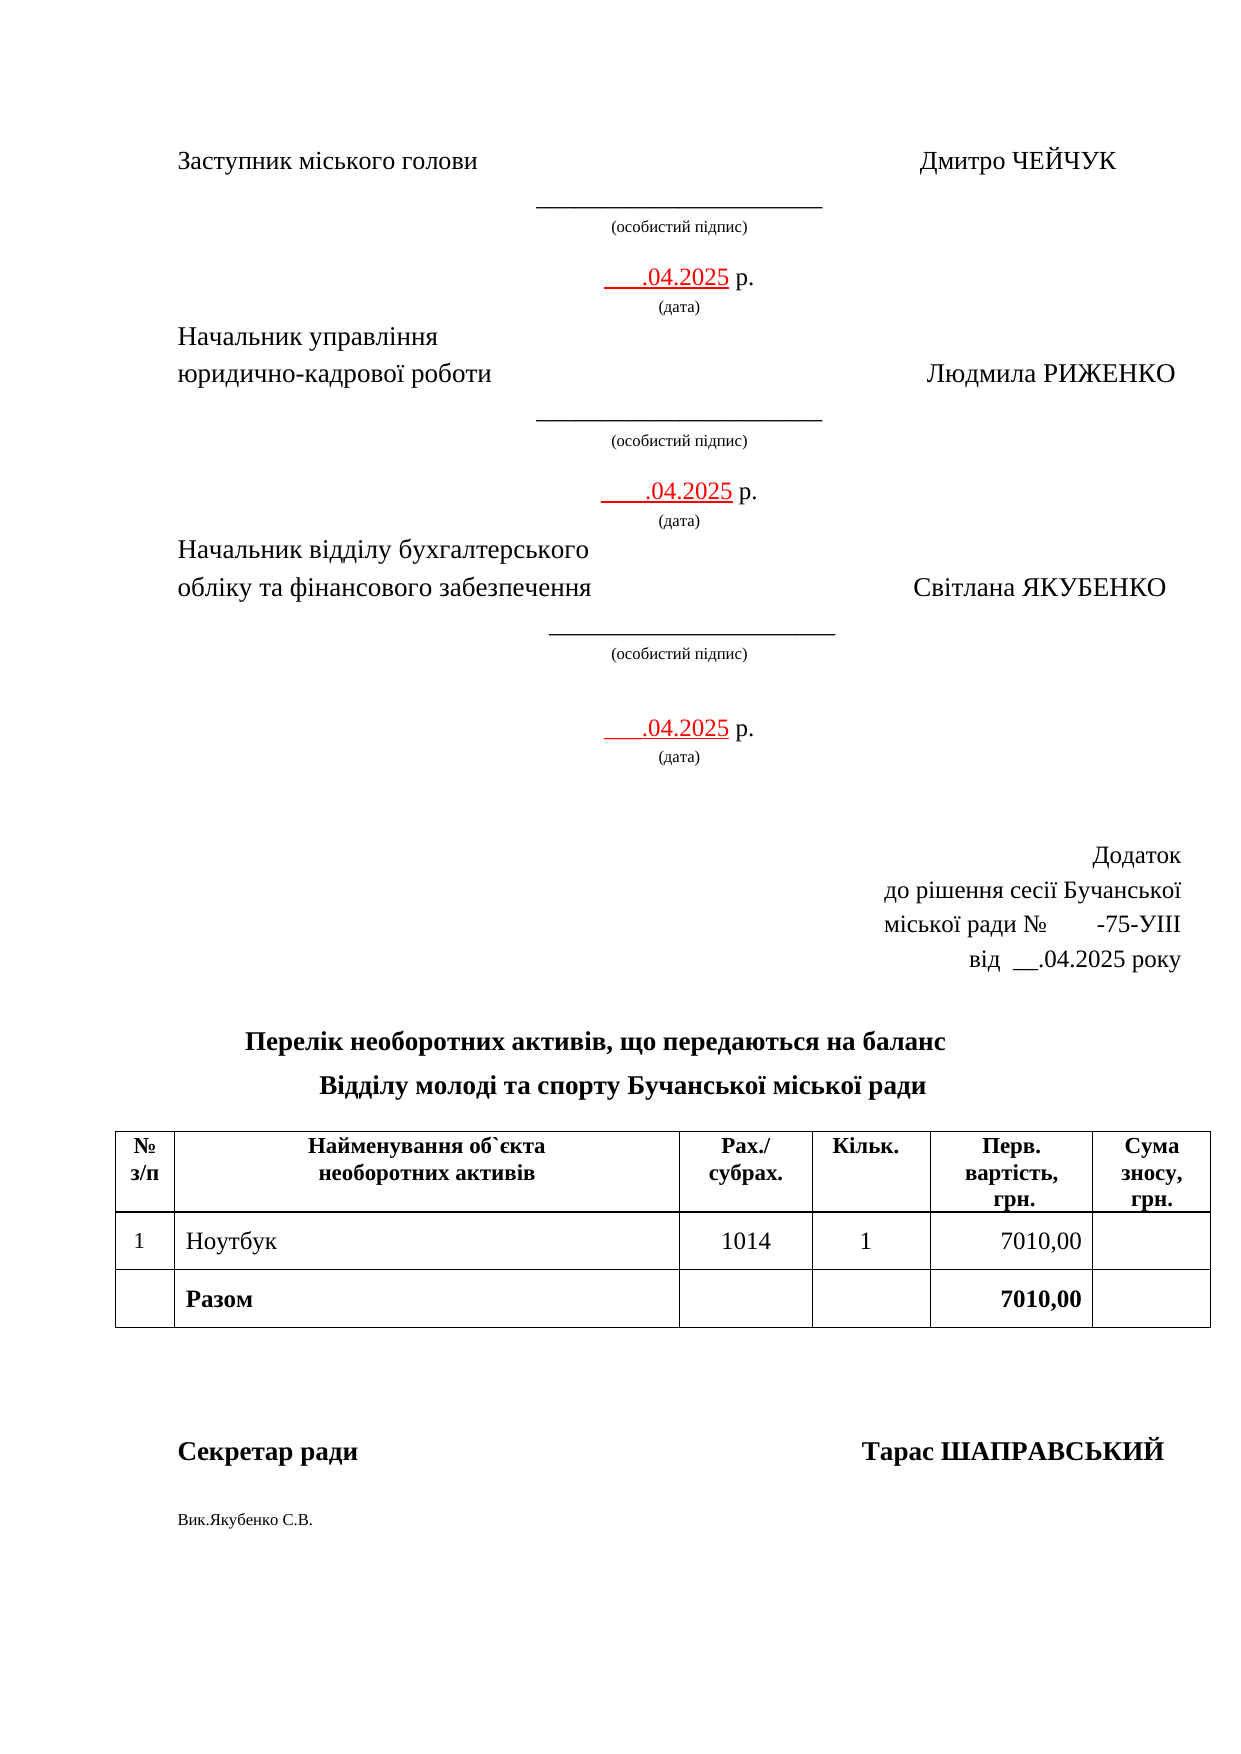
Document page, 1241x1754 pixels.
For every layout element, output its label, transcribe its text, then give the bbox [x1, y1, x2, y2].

table_header Найменування об`єкта необоротних активів [175, 1132, 679, 1211]
text Додаток [177, 840, 1181, 869]
text ______________________ [177, 608, 1181, 638]
text юридично-кадрової роботи Людмила РИЖЕНКО [177, 357, 1181, 388]
table_header Сума зносу, грн. [1093, 1132, 1210, 1211]
table_cell 7010,00 [931, 1270, 1092, 1327]
text до рішення сесії Бучанської [177, 875, 1181, 904]
text ______________________ [177, 181, 1181, 211]
text Начальник управління [177, 320, 1181, 351]
table_header № з/п [116, 1132, 174, 1211]
text Заступник міського голови Дмитро ЧЕЙЧУК [177, 145, 1181, 175]
table_cell 7010,00 [931, 1213, 1092, 1269]
text ___.04.2025 р. [177, 476, 1181, 505]
text ___.04.2025 р. [177, 713, 1181, 742]
text обліку та фінансового забезпечення Світлана ЯКУБЕНКО [177, 571, 1181, 602]
table_cell [1093, 1213, 1210, 1269]
table_header Перв. вартість, грн. [931, 1132, 1092, 1211]
table_cell 1 [813, 1213, 930, 1269]
text ___.04.2025 р. [177, 262, 1181, 291]
table_header Рах./ субрах. [680, 1132, 812, 1211]
text Відділу молоді та спорту Бучанської міської ради [177, 1069, 1181, 1100]
table_cell [116, 1270, 174, 1327]
table_cell [1093, 1270, 1210, 1327]
table_cell 1 [116, 1213, 174, 1269]
text ______________________ [177, 394, 1181, 424]
text (особистий підпис) [177, 644, 1181, 663]
text (особистий підпис) [177, 217, 1181, 236]
table_cell Ноутбук [175, 1213, 679, 1269]
text (дата) [177, 297, 1181, 316]
text від __.04.2025 року [177, 944, 1181, 973]
text міської ради № -75-УІІІ [177, 909, 1181, 938]
table_cell Разом [175, 1270, 679, 1327]
table_cell [813, 1270, 930, 1327]
table_cell 1014 [680, 1213, 812, 1269]
text Секретар ради Тарас ШАПРАВСЬКИЙ [177, 1436, 1181, 1467]
text Перелік необоротних активів, що передаються на баланс [177, 1025, 1181, 1056]
text (дата) [177, 747, 1181, 766]
text Начальник відділу бухгалтерського [177, 533, 1181, 565]
text (дата) [177, 511, 1181, 530]
text (особистий підпис) [177, 430, 1181, 449]
table_cell [680, 1270, 812, 1327]
table_header Кільк. [813, 1132, 930, 1211]
text Вик.Якубенко С.В. [177, 1510, 1181, 1529]
